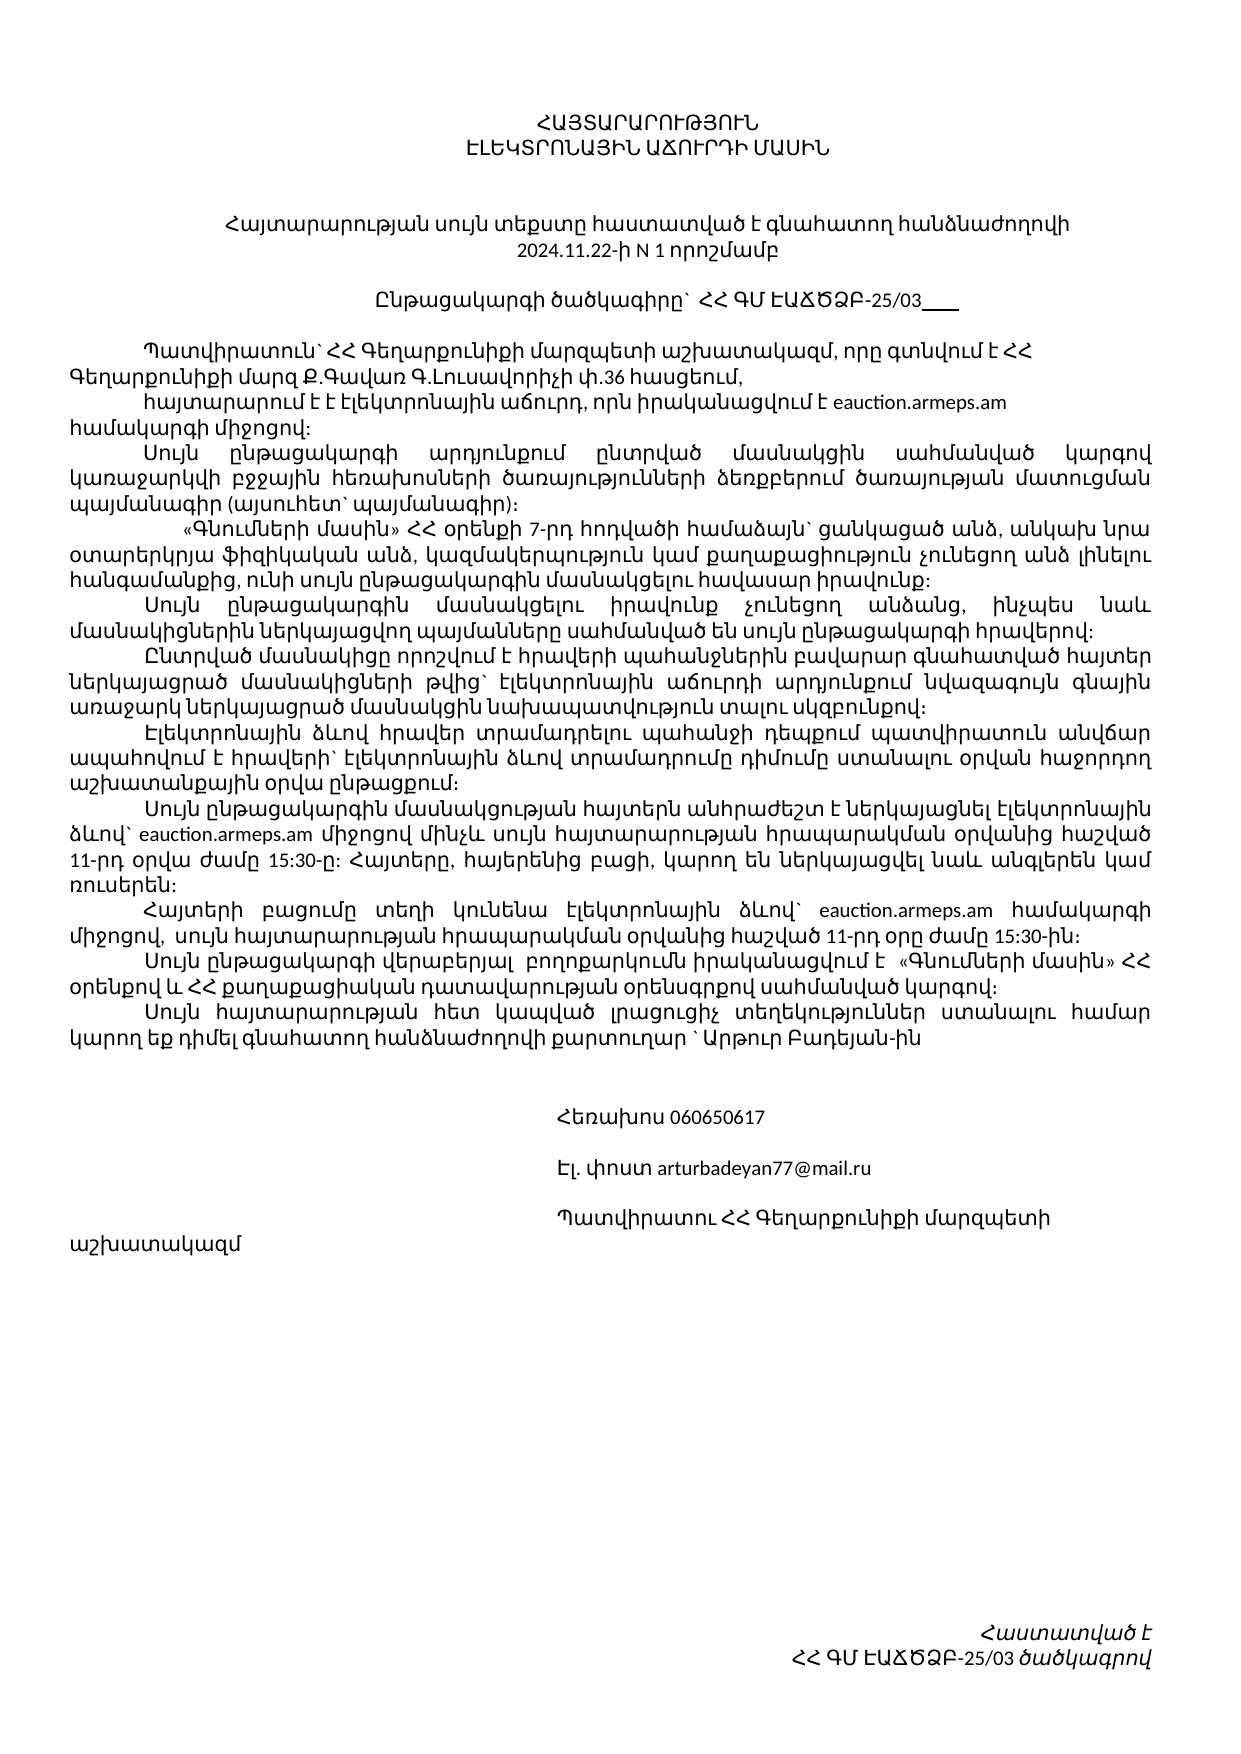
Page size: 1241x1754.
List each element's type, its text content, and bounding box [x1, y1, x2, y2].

text Հայտարարության սույն տեքստը հաստատված է գնահատող հանձնաժողովի [69, 211, 1152, 237]
text 2024.11.22 -ի N 1 որոշմամբ [69, 237, 1152, 262]
text Սույն ընթացակարգին մասնակցելու իրավունք չունեցող անձանց, ինչպես նաև մասնակիցներին ներկայացվող պայմանները սահմանված են սույն ընթացակարգի հրավերով: [69, 593, 1152, 643]
text Ընթացակարգի ծածկագիրը` ՀՀ ԳՄ ԷԱՃԾՁԲ-25/03 [69, 288, 1152, 313]
text Սույն ընթացակարգի վերաբերյալ բողոքարկումն իրականացվում է «Գնումների մասին» ՀՀ օրենքով և ՀՀ քաղաքացիական դատավարության օրենսգրքով սահմանված կարգով։ [69, 948, 1152, 999]
text Հայտերի բացումը տեղի կունենա էլեկտրոնային ձևով` eauction.armeps.am համակարգի միջոցով, սույն հայտարարության հրապարակման օրվանից հաշված 11-րդ օրը ժամը 15:30-ին։ [69, 898, 1152, 948]
text Սույն ընթացակարգին մասնակցության հայտերն անհրաժեշտ է ներկայացնել էլեկտրոնային ձևով` eauction.armeps.am միջոցով մինչև սույն հայտարարության հրապարակման օրվանից հաշված 11-րդ օրվա ժամը 15:30-ը: Հայտերը, հայերենից բացի, կարող են ներկայացվել նաև անգլերեն կամ ռուսերեն: [69, 796, 1152, 898]
text ՀԱՅՏԱՐԱՐՈՒԹՅՈՒՆ [69, 110, 1152, 135]
text Սույն ընթացակարգի արդյունքում ընտրված մասնակցին սահմանված կարգով կառաջարկվի բջջային հեռախոսների ծառայությունների ձեռքբերում ծառայության մատուցման պայմանագիր (այսուհետ` պայմանագիր)։ [69, 440, 1152, 516]
text Հեռախոս 060650617 [69, 1104, 1152, 1129]
text Պատվիրատուն` ՀՀ Գեղարքունիքի մարզպետի աշխատակազմ, որը գտնվում է ՀՀ Գեղարքունիքի մարզ Ք.Գավառ Գ.Լուսավորիչի փ.36 հասցեում, [69, 338, 1152, 389]
text Էլեկտրոնային ձևով հրավեր տրամադրելու պահանջի դեպքում պատվիրատուն անվճար ապահովում է հրավերի` էլեկտրոնային ձևով տրամադրումը դիմումը ստանալու օրվան հաջորդող աշխատանքային օրվա ընթացքում։ [69, 720, 1152, 796]
text Հաստատված է [69, 1620, 1152, 1646]
text Պատվիրատու ՀՀ Գեղարքունիքի մարզպետի աշխատակազմ [69, 1206, 1152, 1256]
text «Գնումների մասին» ՀՀ օրենքի 7-րդ հոդվածի համաձայն` ցանկացած անձ, անկախ նրա օտարերկրյա ֆիզիկական անձ, կազմակերպություն կամ քաղաքացիություն չունեցող անձ լինելու հանգամանքից, ունի սույն ընթացակարգին մասնակցելու հավասար իրավունք: [69, 516, 1152, 593]
text ԷԼԵԿՏՐՈՆԱՅԻՆ ԱՃՈՒՐԴԻ ՄԱՍԻՆ [69, 135, 1152, 161]
text ՀՀ ԳՄ ԷԱՃԾՁԲ-25/03 ծածկագրով [69, 1646, 1152, 1671]
text Ընտրված մասնակիցը որոշվում է հրավերի պահանջներին բավարար գնահատված հայտեր ներկայացրած մասնակիցների թվից` էլեկտրոնային աճուրդի արդյունքում նվազագույն գնային առաջարկ ներկայացրած մասնակցին նախապատվություն տալու սկզբունքով։ [69, 643, 1152, 720]
text Էլ. փոստ arturbadeyan77@mail.ru [69, 1155, 1152, 1180]
text Սույն հայտարարության հետ կապված լրացուցիչ տեղեկություններ ստանալու համար կարող եք դիմել գնահատող հանձնաժողովի քարտուղար ` Արթուր Բադեյան-ին [69, 999, 1152, 1050]
text հայտարարում է է էլեկտրոնային աճուրդ, որն իրականացվում է eauction.armeps.am համակարգի միջոցով: [69, 389, 1152, 440]
